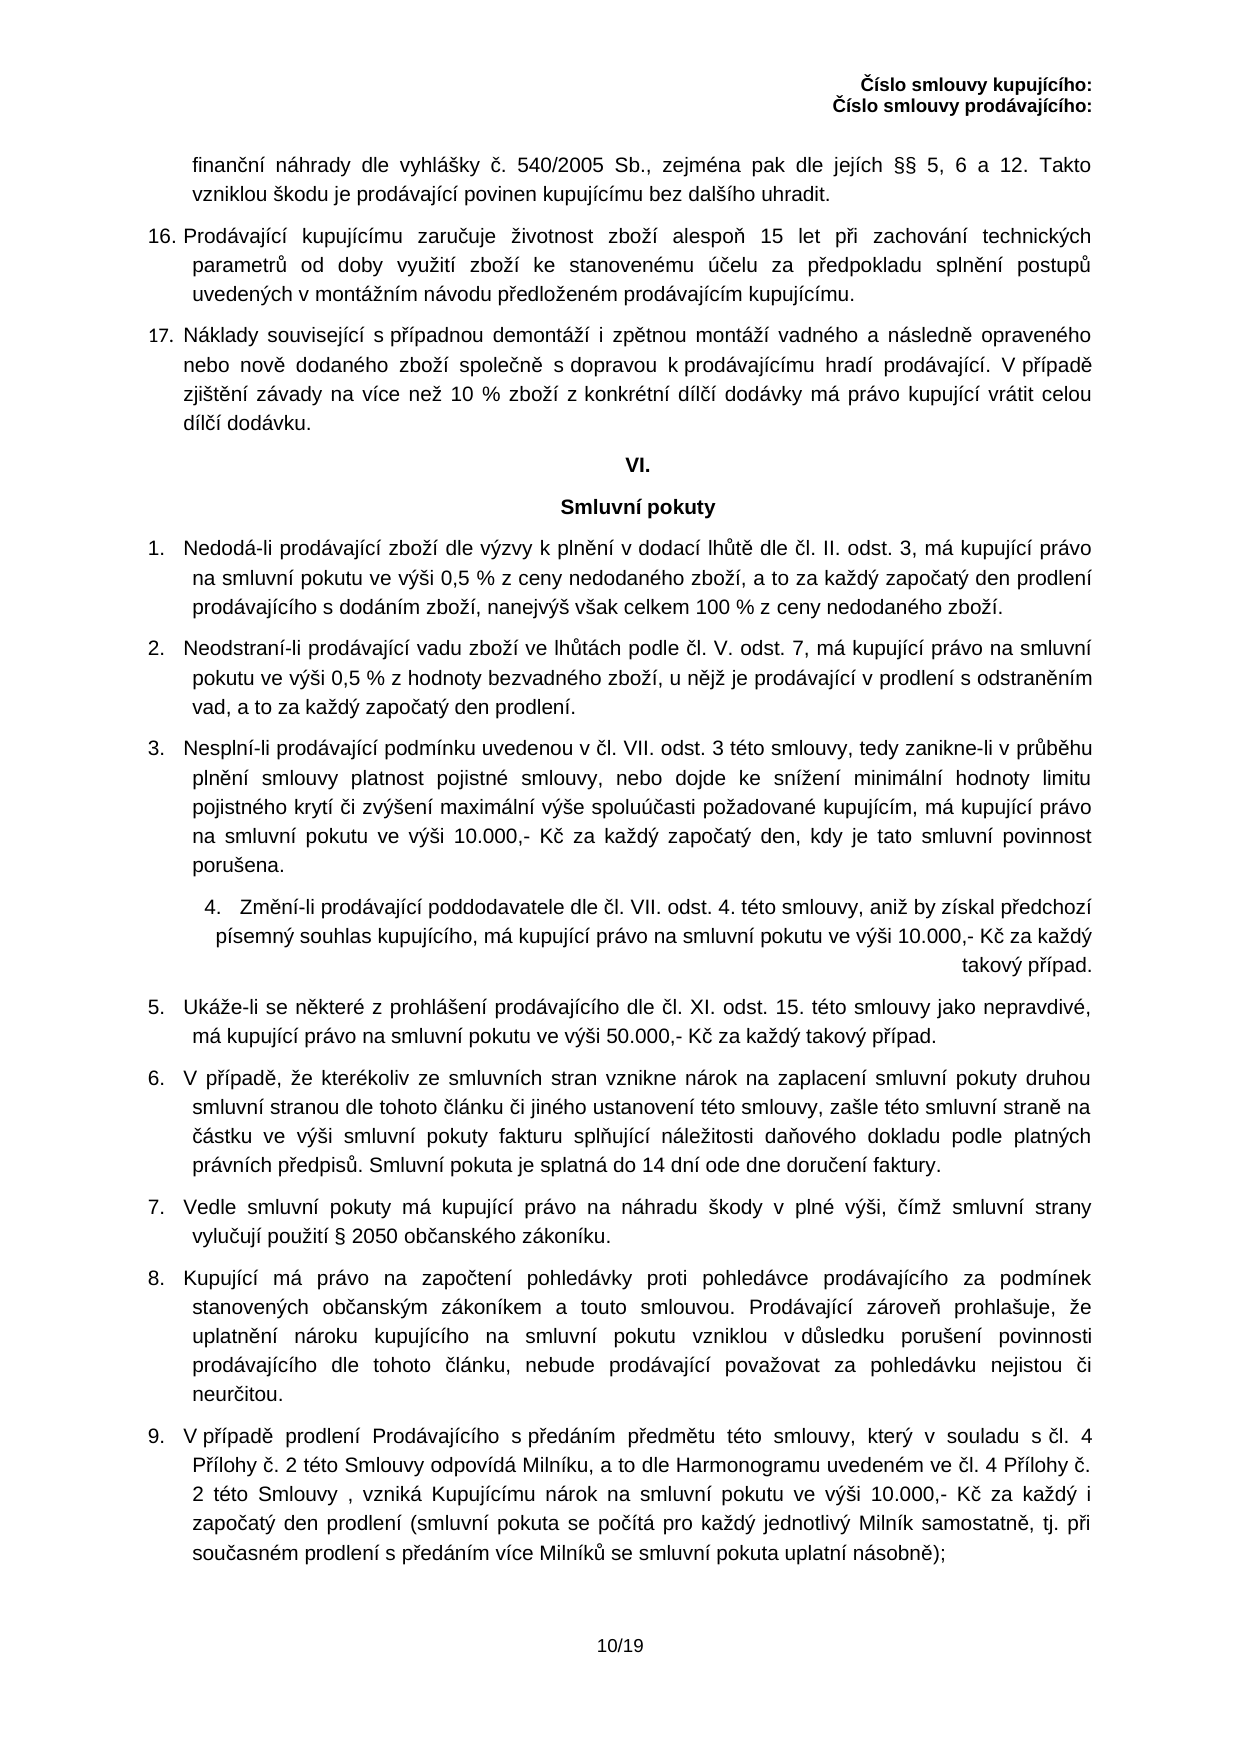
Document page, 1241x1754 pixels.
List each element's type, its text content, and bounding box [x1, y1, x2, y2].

list Změní-li prodávající poddodavatele dle čl. VII. odst. 4. této smlouvy, aniž by získal předchozí písemný souhlas kupujícího, má kupující právo na smluvní pokutu ve výši 10.000,- Kč za každý takový případ. [148, 889, 1093, 977]
list Nesplní-li prodávající podmínku uvedenou v čl. VII. odst. 3 této smlouvy, tedy zanikne-li v průběhu plnění smlouvy platnost pojistné smlouvy, nebo dojde ke snížení minimální hodnoty limitu pojistného krytí či zvýšení maximální výše spoluúčasti požadované kupujícím, má kupující právo na smluvní pokutu ve výši 10.000,- Kč za každý započatý den, kdy je tato smluvní povinnost porušena. [148, 731, 1093, 877]
list Ukáže-li se některé z prohlášení prodávajícího dle čl. XI. odst. 15. této smlouvy jako nepravdivé, má kupující právo na smluvní pokutu ve výši 50.000,- Kč za každý takový případ. [148, 989, 1093, 1048]
list Neodstraní-li prodávající vadu zboží ve lhůtách podle čl. V. odst. 7, má kupující právo na smluvní pokutu ve výši 0,5 % z hodnoty bezvadného zboží, u nějž je prodávající v prodlení s odstraněním vad, a to za každý započatý den prodlení. [148, 631, 1093, 718]
list Prodávající kupujícímu zaručuje životnost zboží alespoň 15 let při zachování technických parametrů od doby využití zboží ke stanovenému účelu za předpokladu splnění postupů uvedených v montážním návodu předloženém prodávajícím kupujícímu. [148, 218, 1093, 306]
list Nedodá-li prodávající zboží dle výzvy k plnění v dodací lhůtě dle čl. II. odst. 3, má kupující právo na smluvní pokutu ve výši 0,5 % z ceny nedodaného zboží, a to za každý započatý den prodlení prodávajícího s dodáním zboží, nanejvýš však celkem 100 % z ceny nedodaného zboží. [148, 531, 1093, 618]
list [148, 148, 1093, 206]
list Vedle smluvní pokuty má kupující právo na náhradu škody v plné výši, čímž smluvní strany vylučují použití § 2050 občanského zákoníku. [148, 1189, 1093, 1248]
list Náklady související s případnou demontáží i zpětnou montáží vadného a následně opraveného nebo nově dodaného zboží společně s dopravou k prodávajícímu hradí prodávající. V případě zjištění závady na více než 10 % zboží z konkrétní dílčí dodávky má právo kupující vrátit celou dílčí dodávku. [148, 318, 1093, 435]
list V případě prodlení Prodávajícího s předáním předmětu této smlouvy, který v souladu s čl. 4 Přílohy č. 2 této Smlouvy odpovídá Milníku, a to dle Harmonogramu uvedeném ve čl. 4 Přílohy č. 2 této Smlouvy , vzniká Kupujícímu nárok na smluvní pokutu ve výši 10.000,- Kč za každý i započatý den prodlení (smluvní pokuta se počítá pro každý jednotlivý Milník samostatně, tj. při současném prodlení s předáním více Milníků se smluvní pokuta uplatní násobně); [148, 1418, 1093, 1564]
list Kupující má právo na započtení pohledávky proti pohledávce prodávajícího za podmínek stanovených občanským zákoníkem a touto smlouvou. Prodávající zároveň prohlašuje, že uplatnění nároku kupujícího na smluvní pokutu vzniklou v důsledku porušení povinnosti prodávajícího dle tohoto článku, nebude prodávající považovat za pohledávku nejistou či neurčitou. [148, 1260, 1093, 1406]
list V případě, že kterékoliv ze smluvních stran vznikne nárok na zaplacení smluvní pokuty druhou smluvní stranou dle tohoto článku či jiného ustanovení této smlouvy, zašle této smluvní straně na částku ve výši smluvní pokuty fakturu splňující náležitosti daňového dokladu podle platných právních předpisů. Smluvní pokuta je splatná do 14 dní ode dne doručení faktury. [148, 1060, 1093, 1177]
text Smluvní pokuty [183, 489, 1093, 518]
text VI. [183, 448, 1093, 477]
